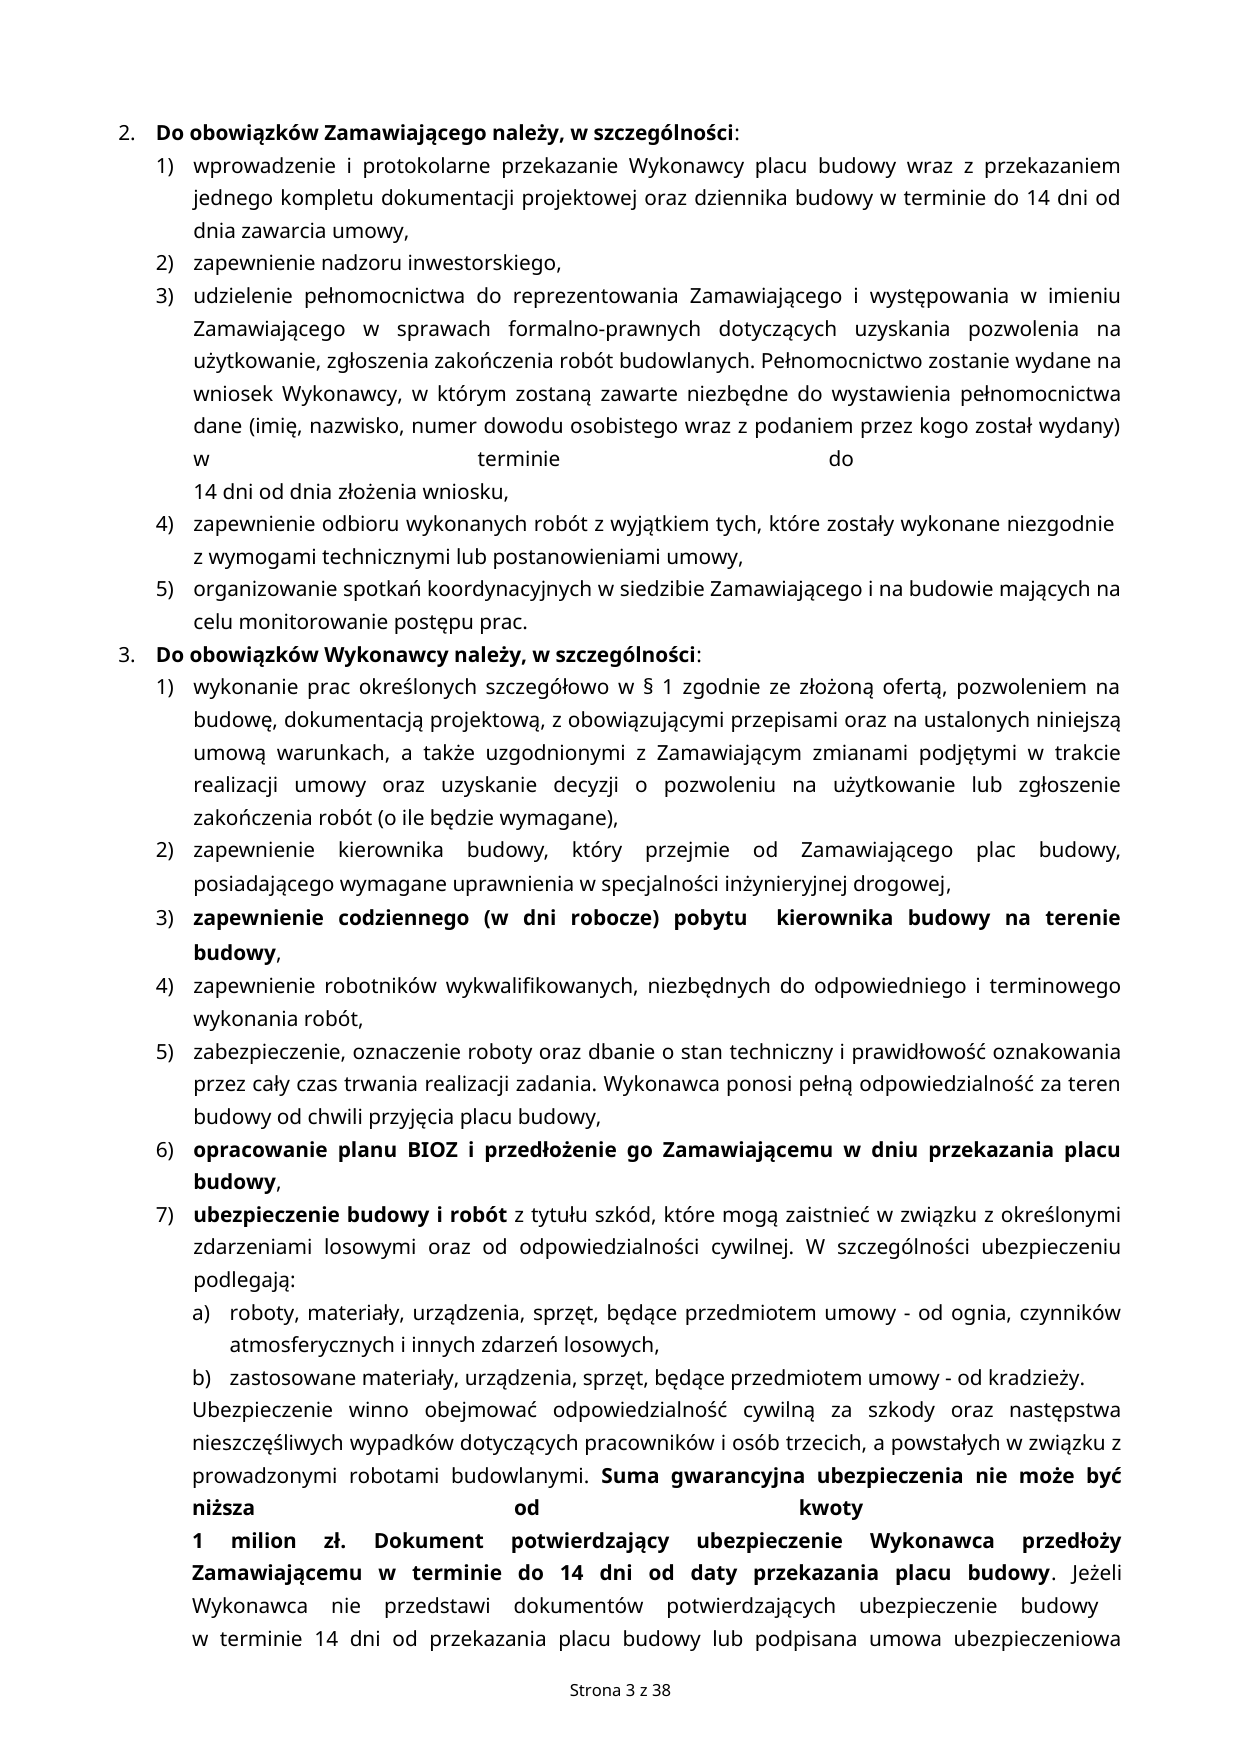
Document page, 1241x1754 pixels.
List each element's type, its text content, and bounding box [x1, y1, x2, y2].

list zapewnienie odbioru wykonanych robót z wyjątkiem tych, które zostały wykonane niezgodnie z wymogami technicznymi lub postanowieniami umowy, [156, 509, 1122, 570]
list zapewnienie kierownika budowy, który przejmie od Zamawiającego plac budowy, posiadającego wymagane uprawnienia w specjalności inżynieryjnej drogowej, [156, 835, 1122, 898]
list wykonanie prac określonych szczegółowo w § 1 zgodnie ze złożoną ofertą, pozwoleniem na budowę, dokumentacją projektową, z obowiązującymi przepisami oraz na ustalonych niniejszą umową warunkach, a także uzgodnionymi z Zamawiającym zmianami podjętymi w trakcie realizacji umowy oraz uzyskanie decyzji o pozwoleniu na użytkowanie lub zgłoszenie zakończenia robót (o ile będzie wymagane), [156, 672, 1122, 831]
list zastosowane materiały, urządzenia, sprzęt, będące przedmiotem umowy - od kradzieży. [192, 1363, 1122, 1391]
list wprowadzenie i protokolarne przekazanie Wykonawcy placu budowy wraz z przekazaniem jednego kompletu dokumentacji projektowej oraz dziennika budowy w terminie do 14 dni od dnia zawarcia umowy, [156, 151, 1122, 244]
list organizowanie spotkań koordynacyjnych w siedzibie Zamawiającego i na budowie mających na celu monitorowanie postępu prac. [156, 574, 1122, 636]
list ubezpieczenie budowy i robót z tytułu szkód, które mogą zaistnieć w związku z określonymi zdarzeniami losowymi oraz od odpowiedzialności cywilnej. W szczególności ubezpieczeniu podlegają: [156, 1200, 1122, 1293]
list udzielenie pełnomocnictwa do reprezentowania Zamawiającego i występowania w imieniu Zamawiającego w sprawach formalno-prawnych dotyczących uzyskania pozwolenia na użytkowanie, zgłoszenia zakończenia robót budowlanych. Pełnomocnictwo zostanie wydane na wniosek Wykonawcy, w którym zostaną zawarte niezbędne do wystawienia pełnomocnictwa dane (imię, nazwisko, numer dowodu osobistego wraz z podaniem przez kogo został wydany) w terminie do 14 dni od dnia złożenia wniosku, [156, 281, 1122, 505]
list opracowanie planu BIOZ i przedłożenie go Zamawiającemu w dniu przekazania placu budowy, [156, 1135, 1122, 1196]
list Do obowiązków Zamawiającego należy, w szczególności: [118, 118, 1122, 147]
list roboty, materiały, urządzenia, sprzęt, będące przedmiotem umowy - od ognia, czynników atmosferycznych i innych zdarzeń losowych, [192, 1298, 1122, 1359]
list Do obowiązków Wykonawcy należy, w szczególności: [118, 640, 1122, 668]
list zapewnienie nadzoru inwestorskiego, [156, 248, 1122, 277]
list zapewnienie codziennego (w dni robocze) pobytu kierownika budowy na terenie budowy, [156, 903, 1122, 966]
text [192, 1396, 1122, 1652]
list zabezpieczenie, oznaczenie roboty oraz dbanie o stan techniczny i prawidłowość oznakowania przez cały czas trwania realizacji zadania. Wykonawca ponosi pełną odpowiedzialność za teren budowy od chwili przyjęcia placu budowy, [156, 1037, 1122, 1131]
list zapewnienie robotników wykwalifikowanych, niezbędnych do odpowiedniego i terminowego wykonania robót, [156, 972, 1122, 1033]
